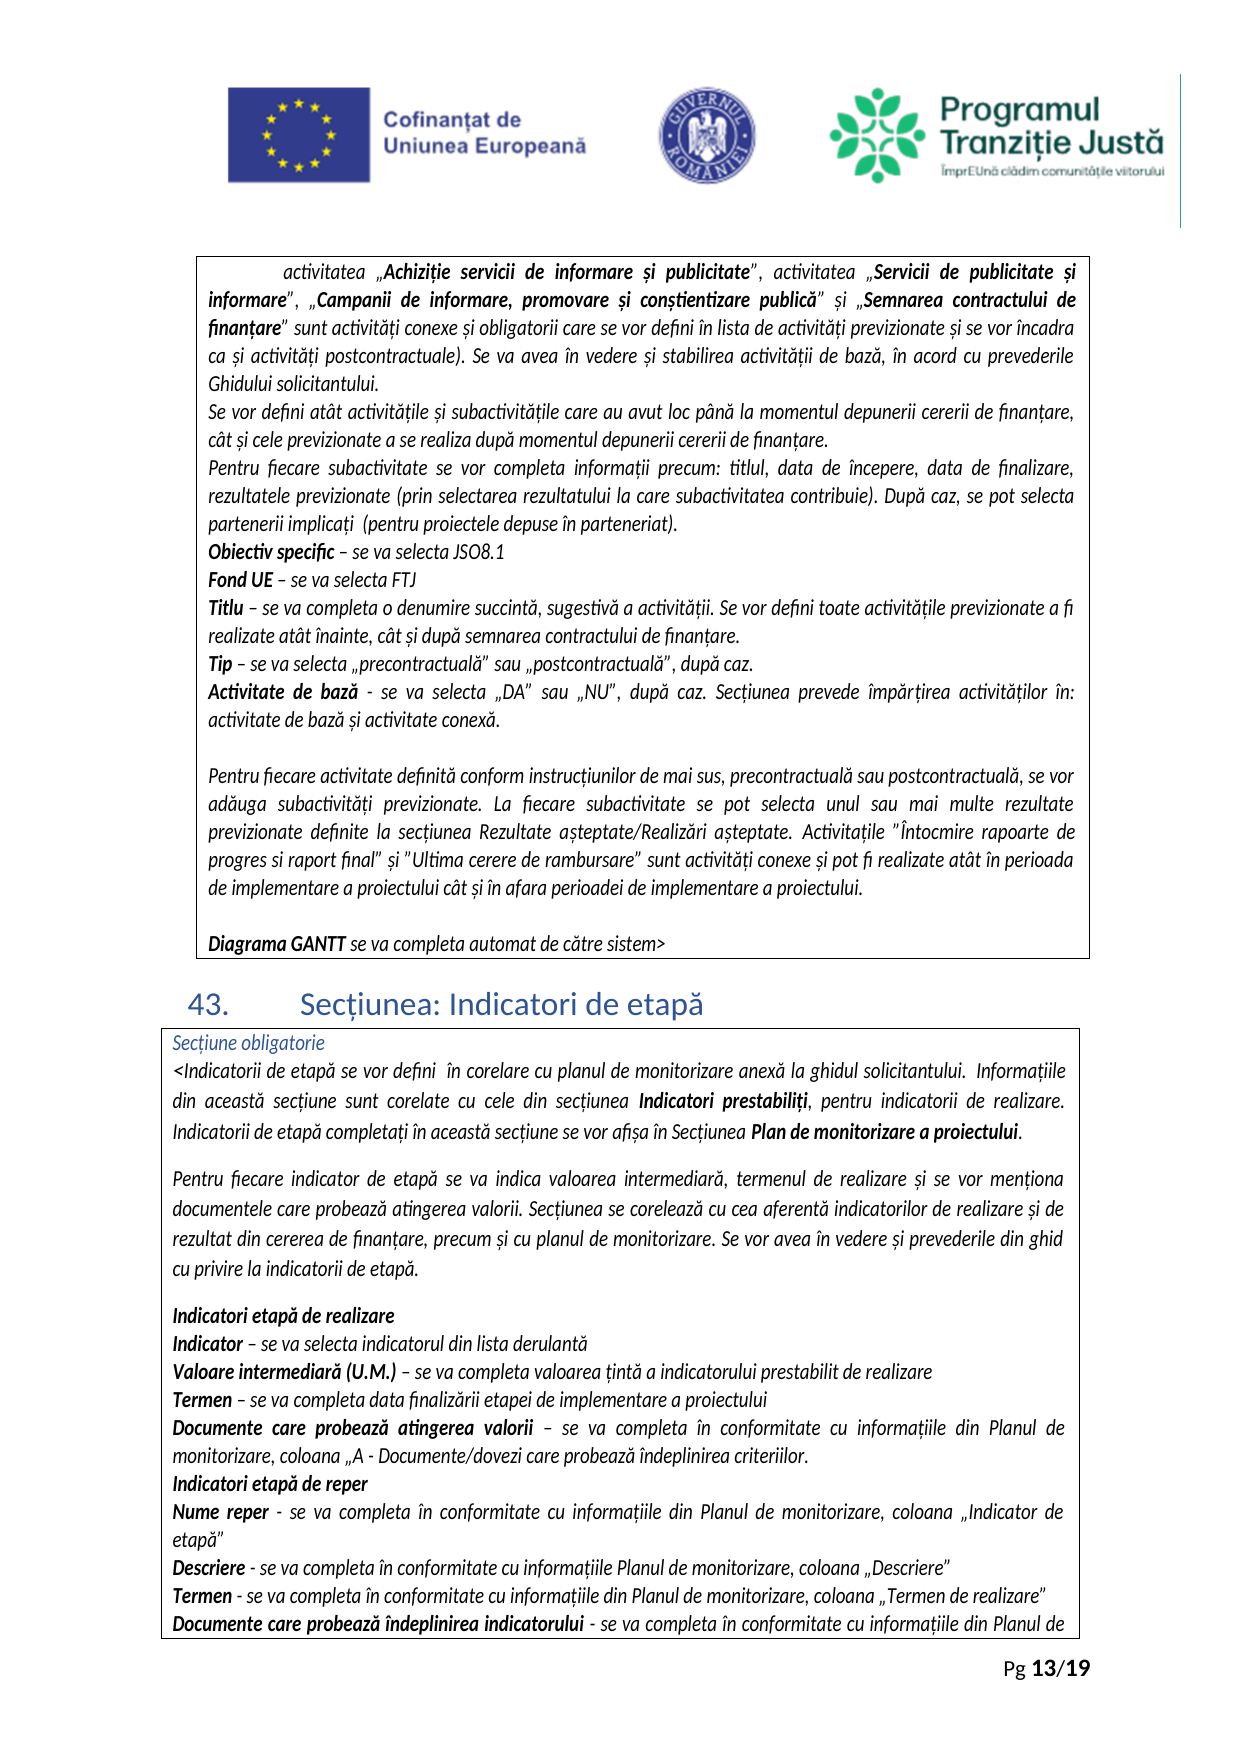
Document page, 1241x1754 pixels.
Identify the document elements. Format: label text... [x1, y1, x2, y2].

picture [227, 86, 1167, 188]
subtitle Secțiunea: Indicatori de etapă [187, 983, 1090, 1024]
